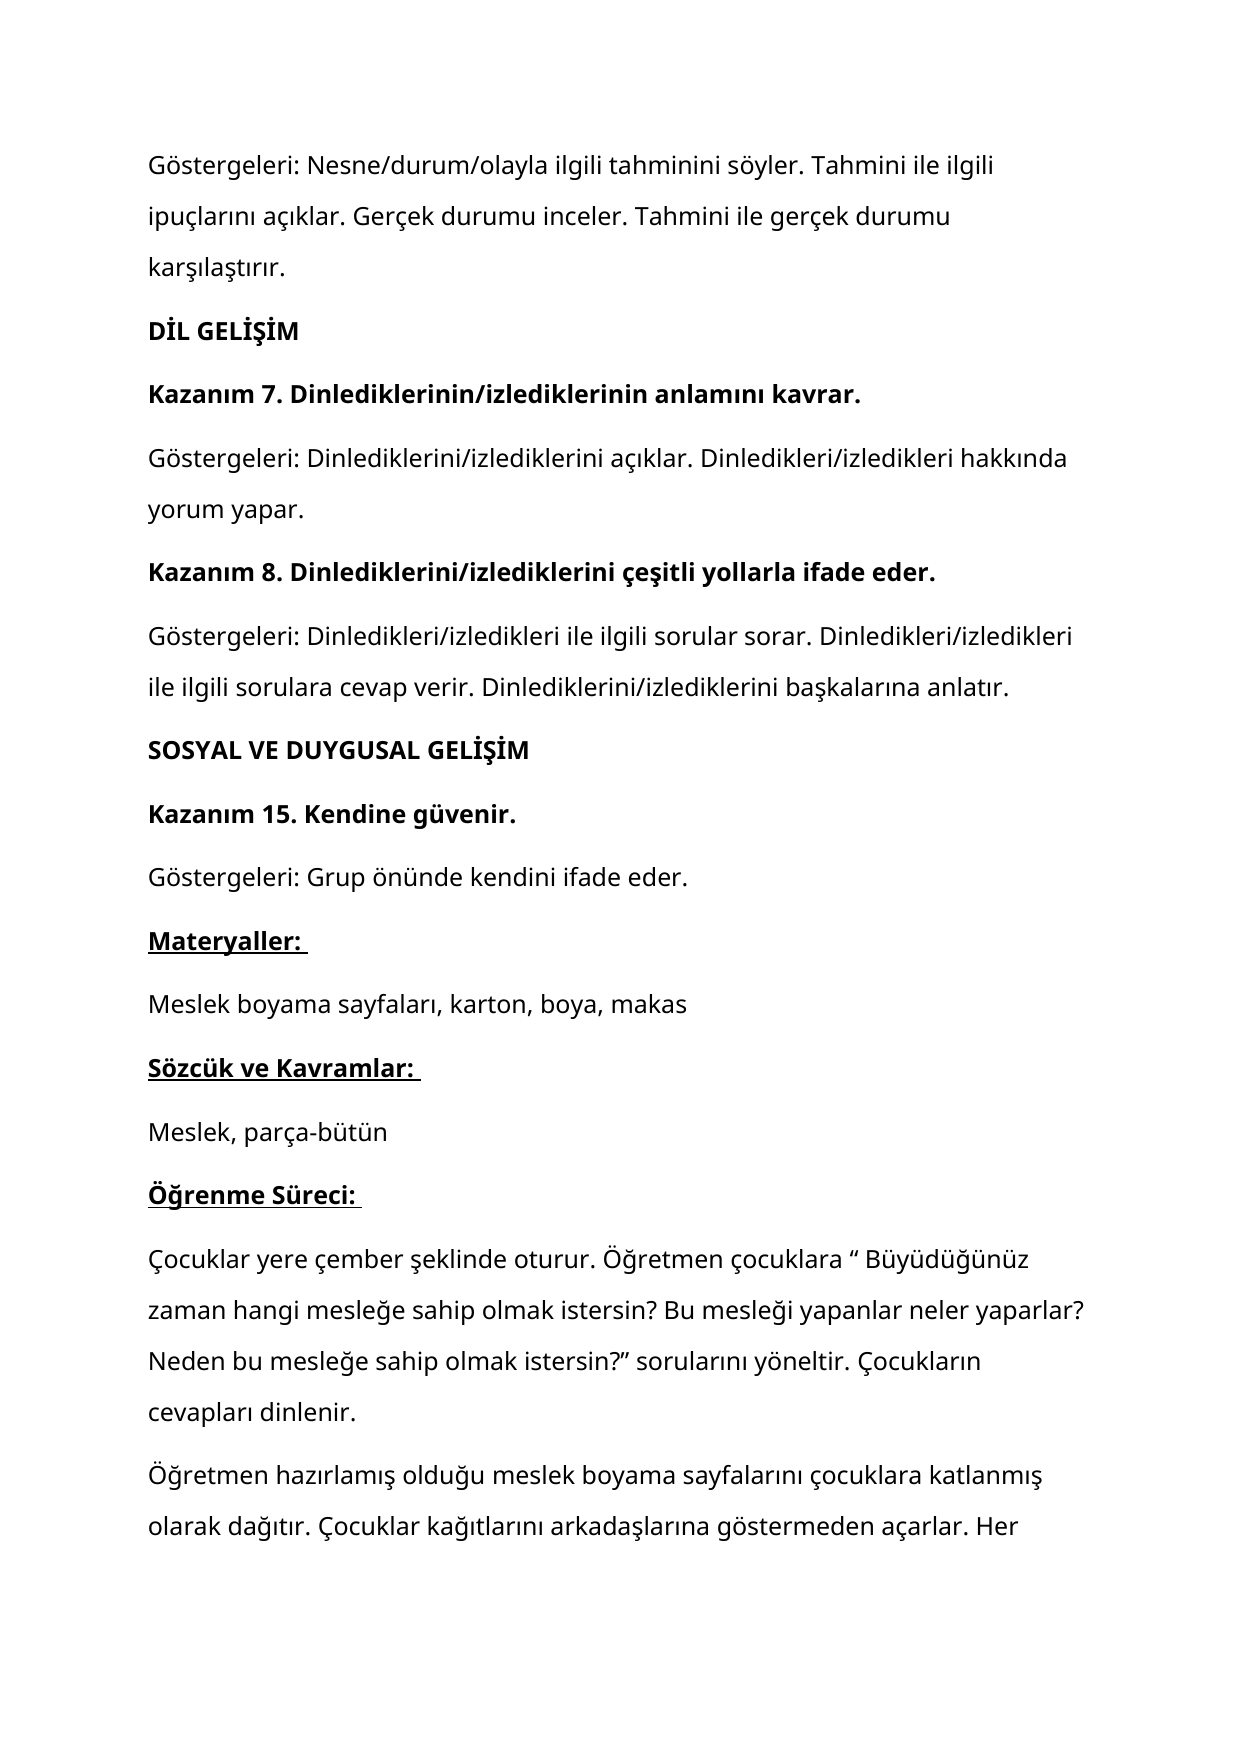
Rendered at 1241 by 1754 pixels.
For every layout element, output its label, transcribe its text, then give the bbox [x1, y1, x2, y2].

text Göstergeleri: Dinledikleri/izledikleri ile ilgili sorular sorar. Dinledikleri/izledikleri ile ilgili sorulara cevap verir. Dinlediklerini/izlediklerini başkalarına anlatır. [148, 618, 1093, 703]
text Materyaller: [148, 924, 1093, 958]
text Öğrenme Süreci: [148, 1178, 1093, 1212]
text Kazanım 15. Kendine güvenir. [148, 797, 1093, 831]
text DİL GELİŞİM [148, 313, 1093, 347]
text Çocuklar yere çember şeklinde oturur. Öğretmen çocuklara “ Büyüdüğünüz zaman hangi mesleğe sahip olmak istersin? Bu mesleği yapanlar neler yaparlar? Neden bu mesleğe sahip olmak istersin?” sorularını yöneltir. Çocukların cevapları dinlenir. [148, 1241, 1093, 1428]
text SOSYAL VE DUYGUSAL GELİŞİM [148, 733, 1093, 767]
text Meslek boyama sayfaları, karton, boya, makas [148, 987, 1093, 1021]
text Göstergeleri: Nesne/durum/olayla ilgili tahminini söyler. Tahmini ile ilgili ipuçlarını açıklar. Gerçek durumu inceler. Tahmini ile gerçek durumu karşılaştırır. [148, 148, 1093, 284]
text Kazanım 8. Dinlediklerini/izlediklerini çeşitli yollarla ifade eder. [148, 555, 1093, 589]
text Sözcük ve Kavramlar: [148, 1051, 1093, 1085]
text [148, 1458, 1093, 1543]
text Göstergeleri: Grup önünde kendini ifade eder. [148, 860, 1093, 894]
text Kazanım 7. Dinlediklerinin/izlediklerinin anlamını kavrar. [148, 377, 1093, 411]
text Meslek, parça-bütün [148, 1114, 1093, 1148]
text Göstergeleri: Dinlediklerini/izlediklerini açıklar. Dinledikleri/izledikleri hakkında yorum yapar. [148, 440, 1093, 525]
